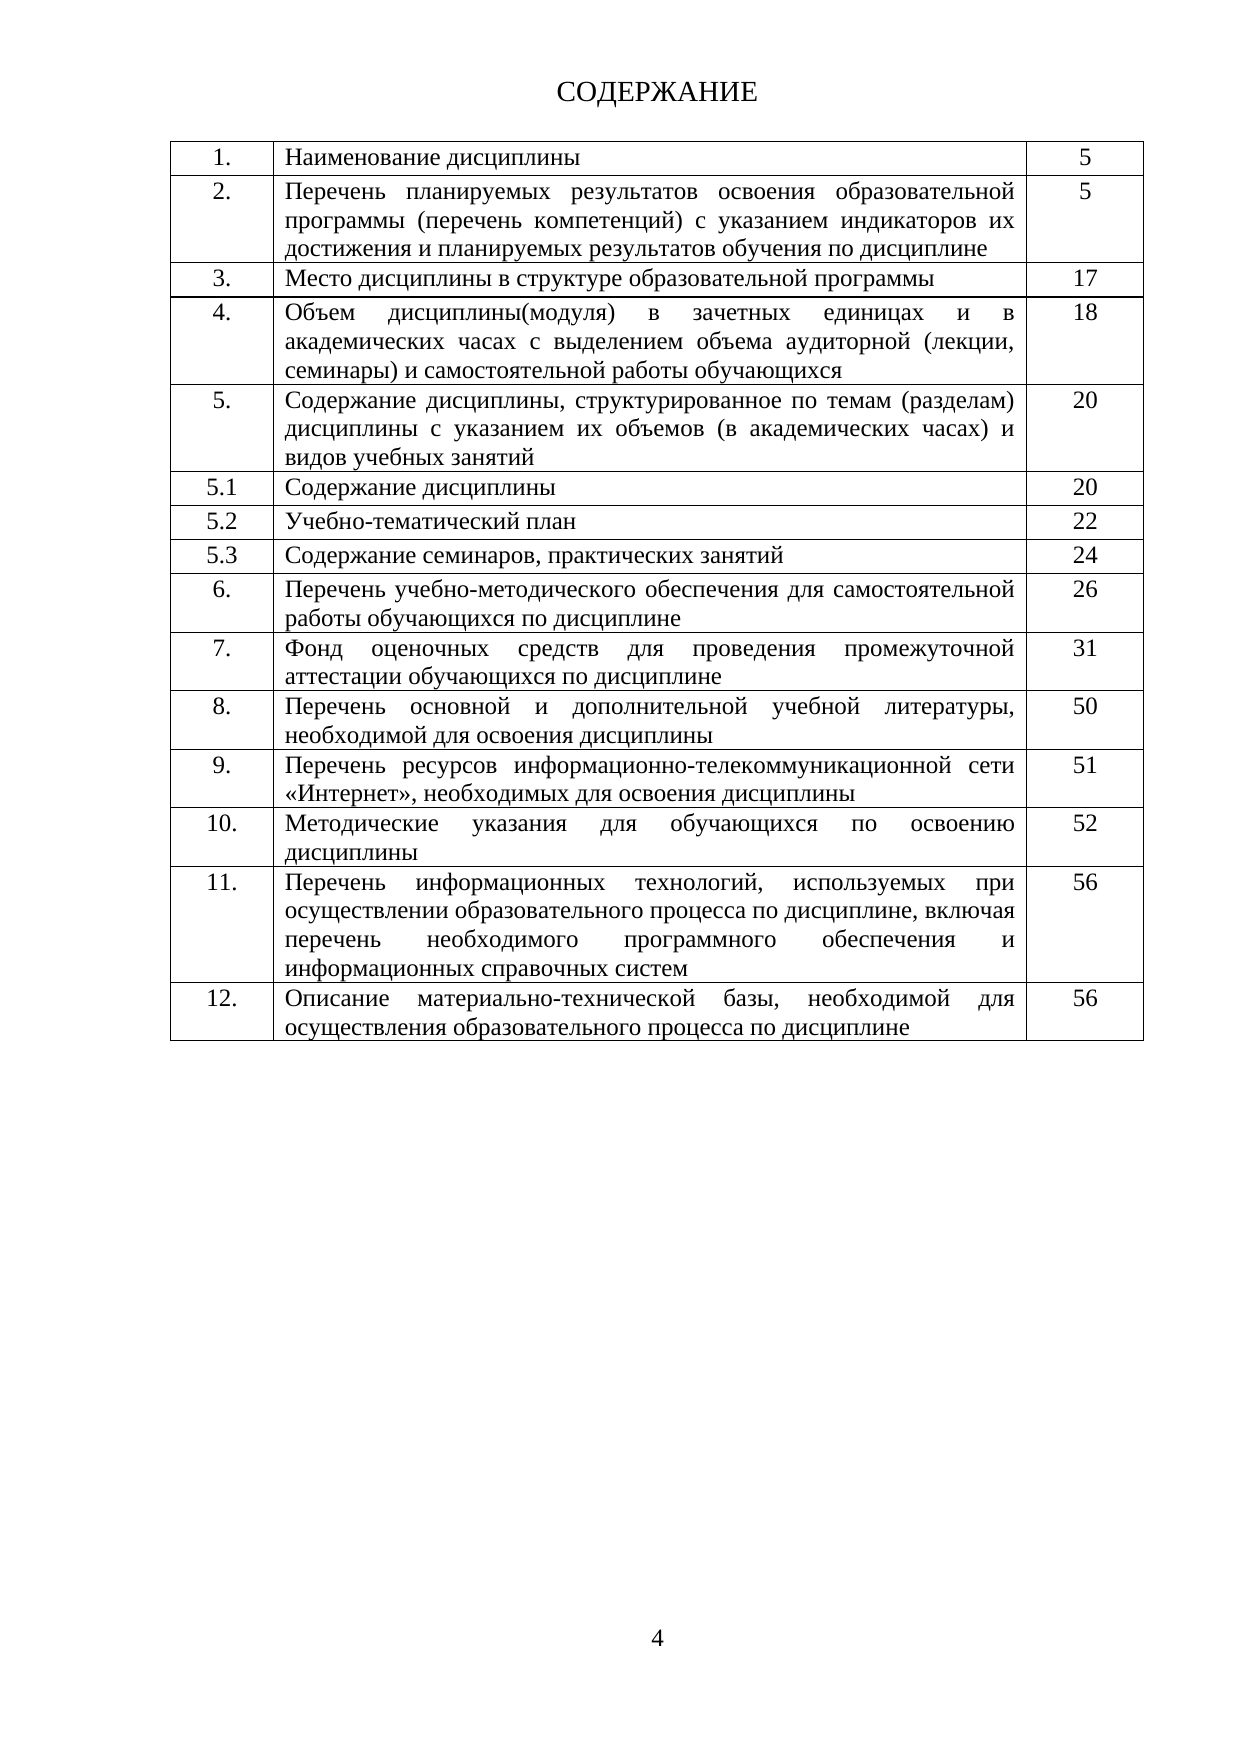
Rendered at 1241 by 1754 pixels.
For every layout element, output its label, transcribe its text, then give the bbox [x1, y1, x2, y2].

table_cell 7. [171, 633, 273, 690]
table_cell Перечень ресурсов информационно-телекоммуникационной сети «Интернет», необходимых для освоения дисциплины [274, 750, 1026, 807]
table_cell 17 [1027, 263, 1143, 296]
table_cell 11. [171, 867, 273, 982]
table_cell 12. [171, 983, 273, 1040]
table_cell 51 [1027, 750, 1143, 807]
table_cell 10. [171, 808, 273, 866]
table_cell 5.2 [171, 506, 273, 539]
table_cell 5.3 [171, 540, 273, 573]
table_cell 4. [171, 298, 273, 384]
table_cell Перечень учебно-методического обеспечения для самостоятельной работы обучающихся по дисциплине [274, 574, 1026, 632]
table_cell 31 [1027, 633, 1143, 690]
table_cell 22 [1027, 506, 1143, 539]
table_cell Перечень основной и дополнительной учебной литературы, необходимой для освоения дисциплины [274, 691, 1026, 749]
table_cell 56 [1027, 983, 1143, 1040]
table_cell 6. [171, 574, 273, 632]
table_cell Место дисциплины в структуре образовательной программы [274, 263, 1026, 296]
table_cell Содержание дисциплины, структурированное по темам (разделам) дисциплины с указанием их объемов (в академических часах) и видов учебных занятий [274, 385, 1026, 471]
table_header 1. [171, 142, 273, 175]
table_cell Содержание семинаров, практических занятий [274, 540, 1026, 573]
table_cell 5. [171, 385, 273, 471]
table_cell 26 [1027, 574, 1143, 632]
table_cell 50 [1027, 691, 1143, 749]
table_cell Методические указания для обучающихся по освоению дисциплины [274, 808, 1026, 866]
table_cell Перечень планируемых результатов освоения образовательной программы (перечень компетенций) с указанием индикаторов их достижения и планируемых результатов обучения по дисциплине [274, 176, 1026, 262]
table_header Наименование дисциплины [274, 142, 1026, 175]
table_cell 9. [171, 750, 273, 807]
table_cell 3. [171, 263, 273, 296]
table_cell 52 [1027, 808, 1143, 866]
table_cell Учебно-тематический план [274, 506, 1026, 539]
table_cell Содержание дисциплины [274, 472, 1026, 505]
table_cell Объем дисциплины(модуля) в зачетных единицах и в академических часах с выделением объема аудиторной (лекции, семинары) и самостоятельной работы обучающихся [274, 298, 1026, 384]
table_cell Описание материально-технической базы, необходимой для осуществления образовательного процесса по дисциплине [274, 983, 1026, 1040]
table_cell 2. [171, 176, 273, 262]
table_cell 18 [1027, 298, 1143, 384]
table_cell 20 [1027, 385, 1143, 471]
table_cell 56 [1027, 867, 1143, 982]
table_cell 5 [1027, 176, 1143, 262]
table_cell 5.1 [171, 472, 273, 505]
table_header 5 [1027, 142, 1143, 175]
table_cell 8. [171, 691, 273, 749]
table_cell Перечень информационных технологий, используемых при осуществлении образовательного процесса по дисциплине, включая перечень необходимого программного обеспечения и информационных справочных систем [274, 867, 1026, 982]
text СОДЕРЖАНИЕ [148, 74, 1167, 107]
table_cell 24 [1027, 540, 1143, 573]
table_cell Фонд оценочных средств для проведения промежуточной аттестации обучающихся по дисциплине [274, 633, 1026, 690]
table_cell 20 [1027, 472, 1143, 505]
